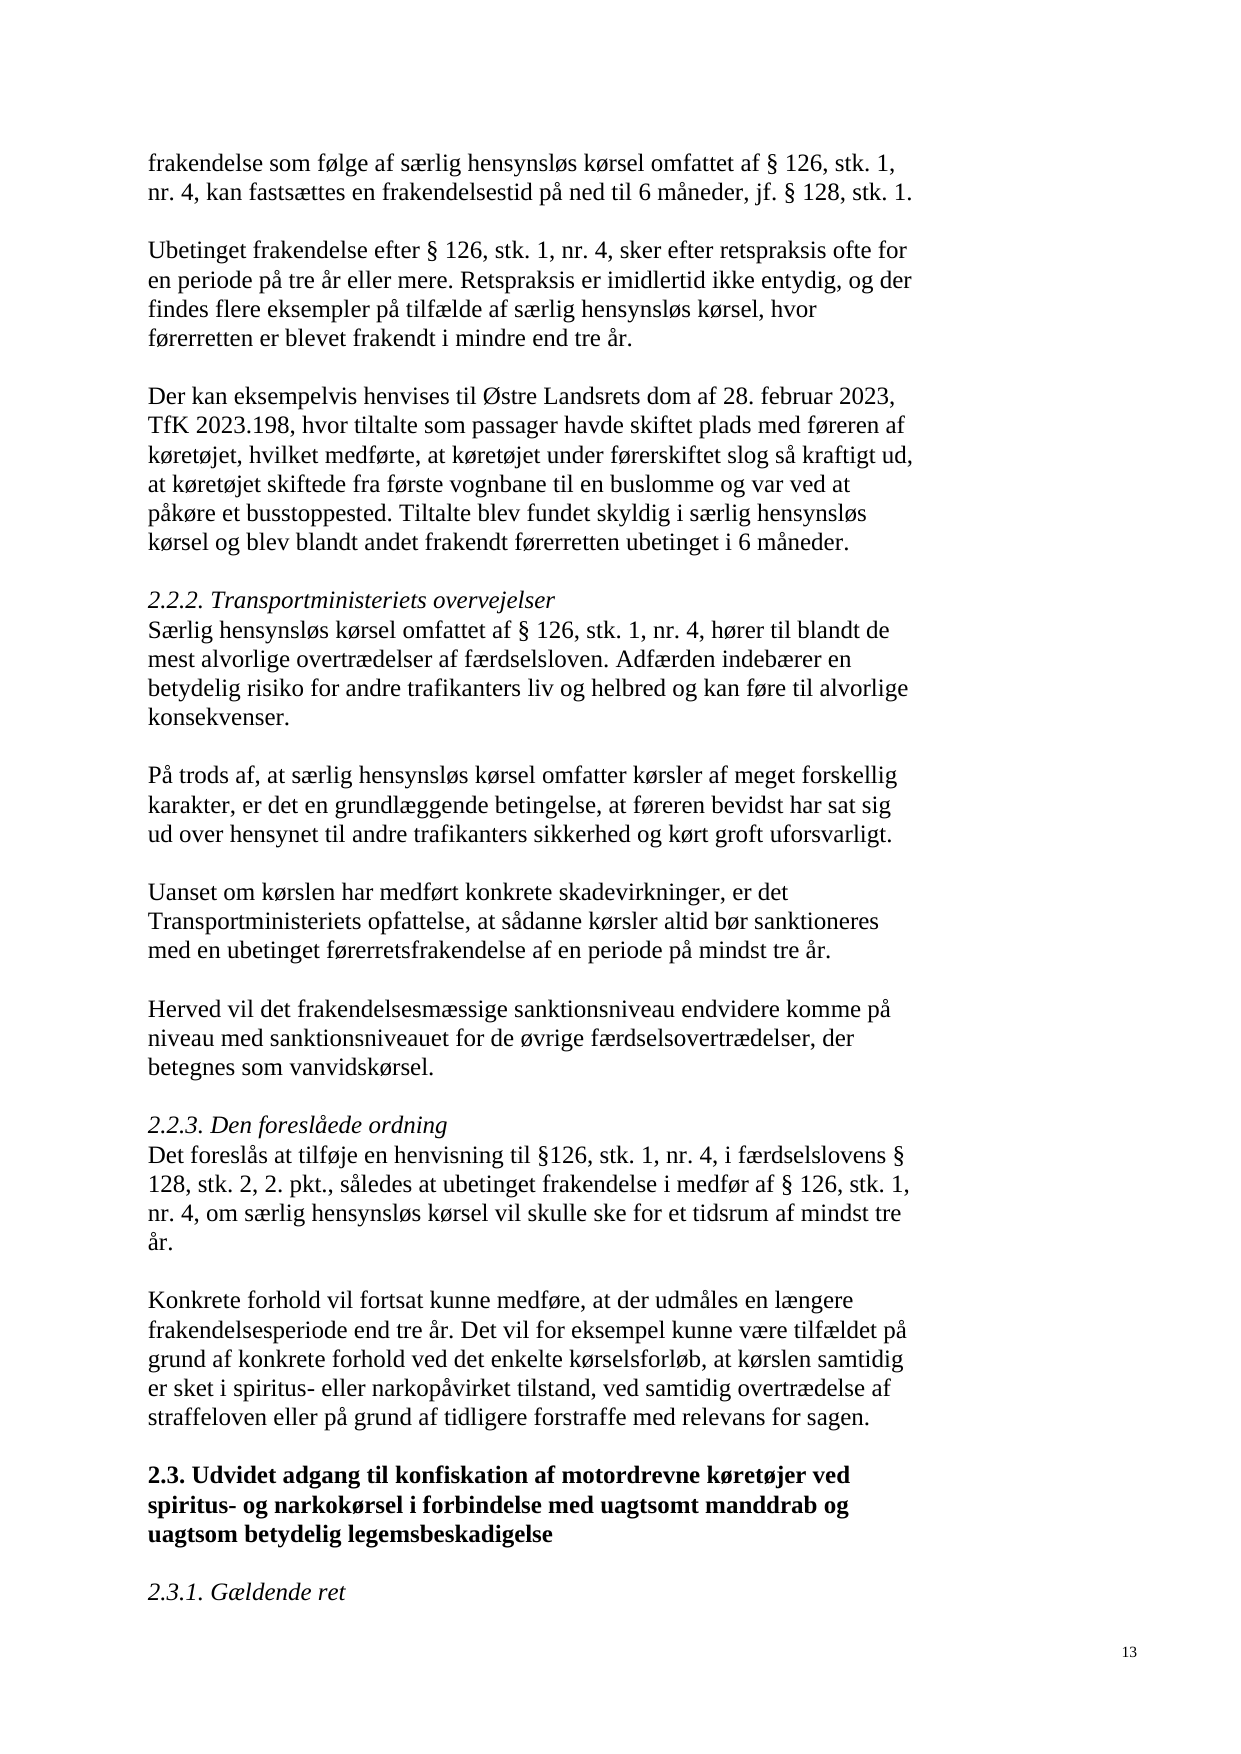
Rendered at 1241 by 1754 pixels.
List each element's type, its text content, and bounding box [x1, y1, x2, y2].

text Uanset om kørslen har medført konkrete skadevirkninger, er det Transportministeriets opfattelse, at sådanne kørsler altid bør sanktioneres med en ubetinget førerretsfrakendelse af en periode på mindst tre år. [148, 877, 916, 964]
text Herved vil det frakendelsesmæssige sanktionsniveau endvidere komme på niveau med sanktionsniveauet for de øvrige færdselsovertrædelser, der betegnes som vanvidskørsel. [148, 993, 916, 1081]
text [148, 148, 916, 206]
text 2.2.3. Den foreslåede ordning [148, 1110, 916, 1139]
text 2.2.2. Transportministeriets overvejelser [148, 585, 916, 614]
text Konkrete forhold vil fortsat kunne medføre, at der udmåles en længere frakendelsesperiode end tre år. Det vil for eksempel kunne være tilfældet på grund af konkrete forhold ved det enkelte kørselsforløb, at kørslen samtidig er sket i spiritus- eller narkopåvirket tilstand, ved samtidig overtrædelse af straffeloven eller på grund af tidligere forstraffe med relevans for sagen. [148, 1285, 916, 1431]
text Det foreslås at tilføje en henvisning til §126, stk. 1, nr. 4, i færdselslovens § 128, stk. 2, 2. pkt., således at ubetinget frakendelse i medfør af § 126, stk. 1, nr. 4, om særlig hensynsløs kørsel vil skulle ske for et tidsrum af mindst tre år. [148, 1139, 916, 1256]
text 2.3.1. Gældende ret [148, 1577, 916, 1606]
text Særlig hensynsløs kørsel omfattet af § 126, stk. 1, nr. 4, hører til blandt de mest alvorlige overtrædelser af færdselsloven. Adfærden indebærer en betydelig risiko for andre trafikanters liv og helbred og kan føre til alvorlige konsekvenser. [148, 614, 916, 731]
text Der kan eksempelvis henvises til Østre Landsrets dom af 28. februar 2023, TfK 2023.198, hvor tiltalte som passager havde skiftet plads med føreren af køretøjet, hvilket medførte, at køretøjet under førerskiftet slog så kraftigt ud, at køretøjet skiftede fra første vognbane til en buslomme og var ved at påkøre et busstoppested. Tiltalte blev fundet skyldig i særlig hensynsløs kørsel og blev blandt andet frakendt førerretten ubetinget i 6 måneder. [148, 381, 916, 556]
text 2.3. Udvidet adgang til konfiskation af motordrevne køretøjer ved spiritus- og narkokørsel i forbindelse med uagtsomt manddrab og uagtsom betydelig legemsbeskadigelse [148, 1460, 916, 1548]
text På trods af, at særlig hensynsløs kørsel omfatter kørsler af meget forskellig karakter, er det en grundlæggende betingelse, at føreren bevidst har sat sig ud over hensynet til andre trafikanters sikkerhed og kørt groft uforsvarligt. [148, 760, 916, 848]
text Ubetinget frakendelse efter § 126, stk. 1, nr. 4, sker efter retspraksis ofte for en periode på tre år eller mere. Retspraksis er imidlertid ikke entydig, og der findes flere eksempler på tilfælde af særlig hensynsløs kørsel, hvor førerretten er blevet frakendt i mindre end tre år. [148, 235, 916, 352]
